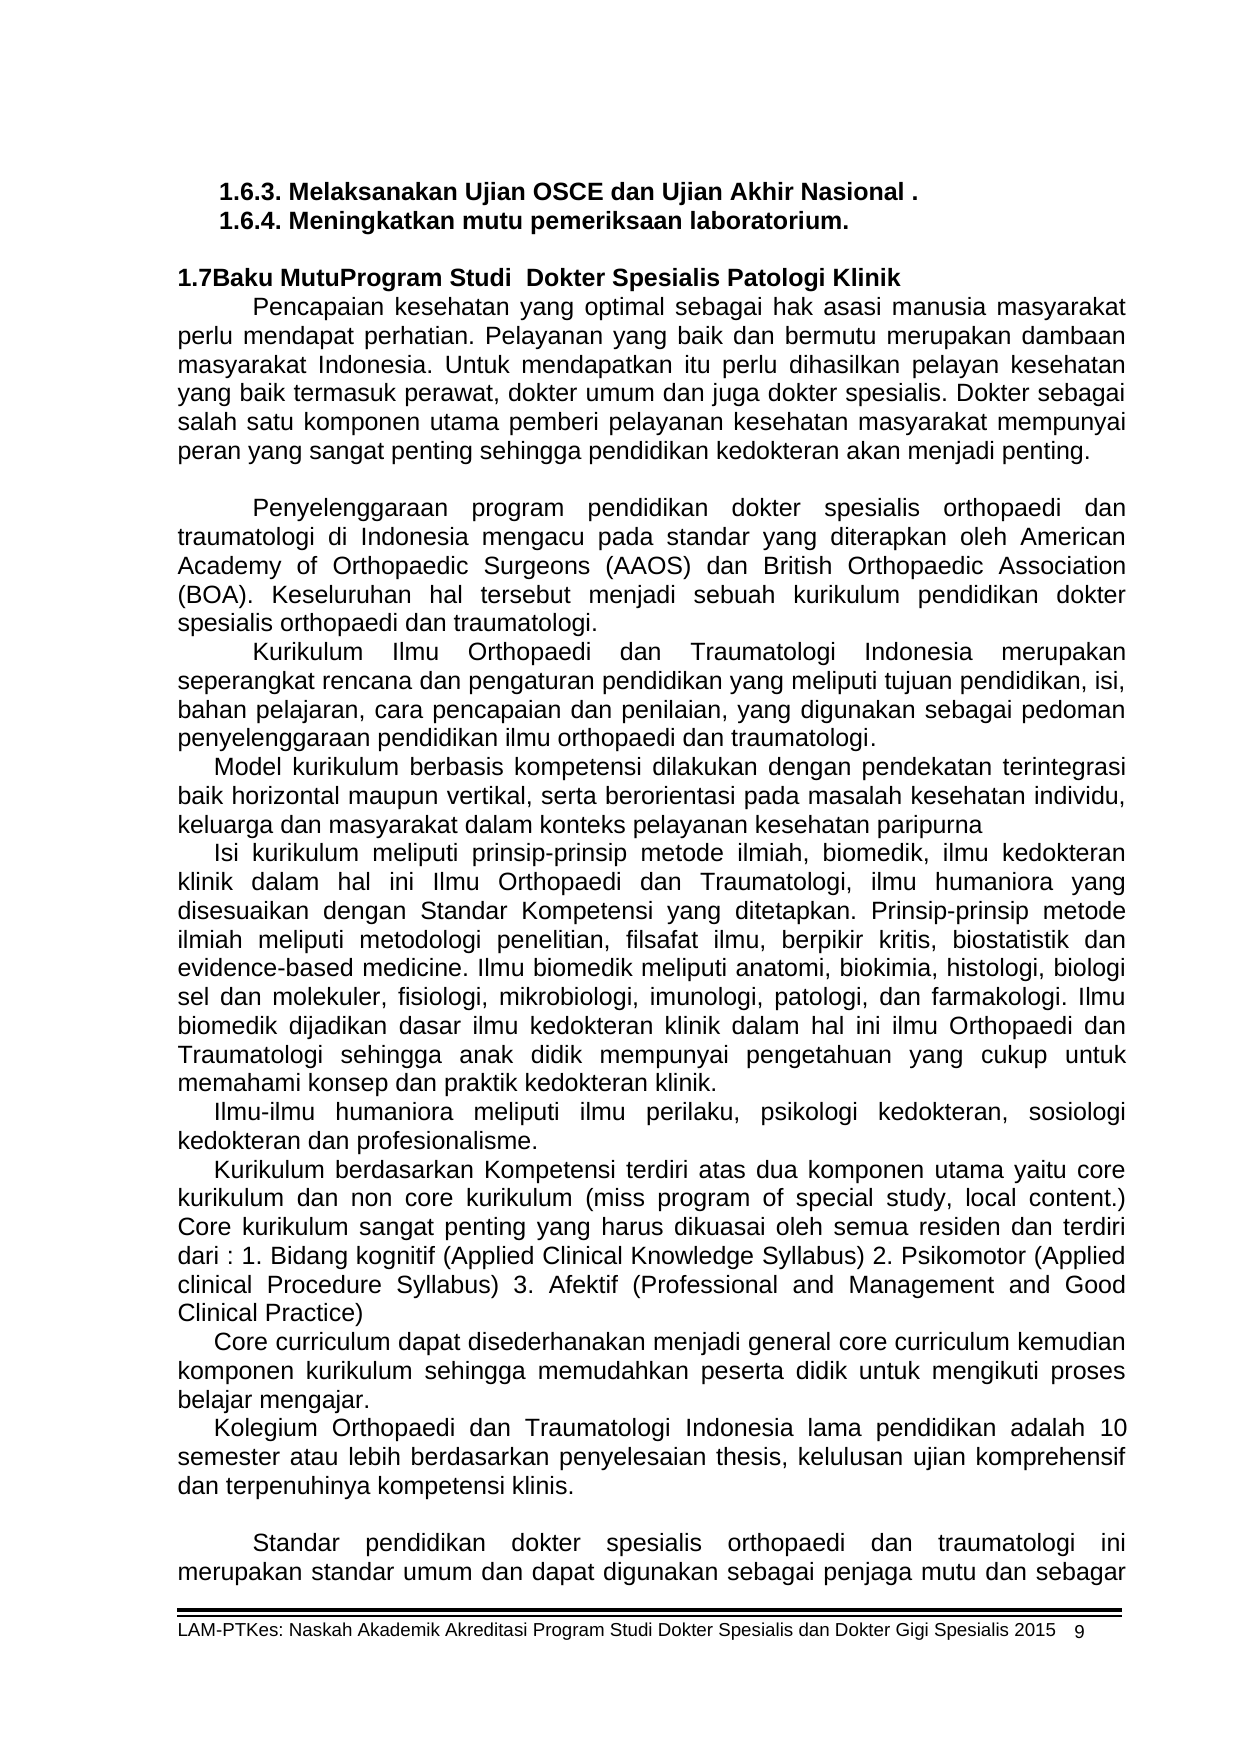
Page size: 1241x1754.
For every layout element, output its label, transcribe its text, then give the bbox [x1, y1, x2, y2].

text Isi kurikulum meliputi prinsip-prinsip metode ilmiah, biomedik, ilmu kedokteran klinik dalam hal ini Ilmu Orthopaedi dan Traumatologi, ilmu humaniora yang disesuaikan dengan Standar Kompetensi yang ditetapkan. Prinsip-prinsip metode ilmiah meliputi metodologi penelitian, filsafat ilmu, berpikir kritis, biostatistik dan evidence-based medicine. Ilmu biomedik meliputi anatomi, biokimia, histologi, biologi sel dan molekuler, fisiologi, mikrobiologi, imunologi, patologi, dan farmakologi. Ilmu biomedik dijadikan dasar ilmu kedokteran klinik dalam hal ini ilmu Orthopaedi dan Traumatologi sehingga anak didik mempunyai pengetahuan yang cukup untuk memahami konsep dan praktik kedokteran klinik. [177, 838, 1127, 1097]
text Core curriculum dapat disederhanakan menjadi general core curriculum kemudian komponen kurikulum sehingga memudahkan peserta didik untuk mengikuti proses belajar mengajar. [177, 1327, 1127, 1413]
text Kolegium Orthopaedi dan Traumatologi Indonesia lama pendidikan adalah 10 semester atau lebih berdasarkan penyelesaian thesis, kelulusan ujian komprehensif dan terpenuhinya kompetensi klinis. [177, 1413, 1127, 1500]
text Kurikulum Ilmu Orthopaedi dan Traumatologi Indonesia merupakan seperangkat rencana dan pengaturan pendidikan yang meliputi tujuan pendidikan, isi, bahan pelajaran, cara pencapaian dan penilaian, yang digunakan sebagai pedoman penyelenggaraan pendidikan ilmu orthopaedi dan traumatologi. [177, 637, 1127, 752]
text Kurikulum berdasarkan Kompetensi terdiri atas dua komponen utama yaitu core kurikulum dan non core kurikulum (miss program of special study, local content.) Core kurikulum sangat penting yang harus dikuasai oleh semua residen dan terdiri dari : 1. Bidang kognitif (Applied Clinical Knowledge Syllabus) 2. Psikomotor (Applied clinical Procedure Syllabus) 3. Afektif (Professional and Management and Good Clinical Practice) [177, 1155, 1127, 1327]
text 1.7Baku MutuProgram Studi Dokter Spesialis Patologi Klinik [177, 263, 1122, 292]
text 1.6.4. Meningkatkan mutu pemeriksaan laboratorium. [177, 206, 1122, 235]
text Model kurikulum berbasis kompetensi dilakukan dengan pendekatan terintegrasi baik horizontal maupun vertikal, serta berorientasi pada masalah kesehatan individu, keluarga dan masyarakat dalam konteks pelayanan kesehatan paripurna [177, 752, 1127, 838]
text Ilmu-ilmu humaniora meliputi ilmu perilaku, psikologi kedokteran, sosiologi kedokteran dan profesionalisme. [177, 1097, 1127, 1155]
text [177, 1528, 1127, 1586]
text 1.6.3. Melaksanakan Ujian OSCE dan Ujian Akhir Nasional . [177, 177, 1122, 206]
text Pencapaian kesehatan yang optimal sebagai hak asasi manusia masyarakat perlu mendapat perhatian. Pelayanan yang baik dan bermutu merupakan dambaan masyarakat Indonesia. Untuk mendapatkan itu perlu dihasilkan pelayan kesehatan yang baik termasuk perawat, dokter umum dan juga dokter spesialis. Dokter sebagai salah satu komponen utama pemberi pelayanan kesehatan masyarakat mempunyai peran yang sangat penting sehingga pendidikan kedokteran akan menjadi penting. [177, 292, 1127, 465]
text Penyelenggaraan program pendidikan dokter spesialis orthopaedi dan traumatologi di Indonesia mengacu pada standar yang diterapkan oleh American Academy of Orthopaedic Surgeons (AAOS) dan British Orthopaedic Association (BOA). Keseluruhan hal tersebut menjadi sebuah kurikulum pendidikan dokter spesialis orthopaedi dan traumatologi. [177, 493, 1127, 637]
